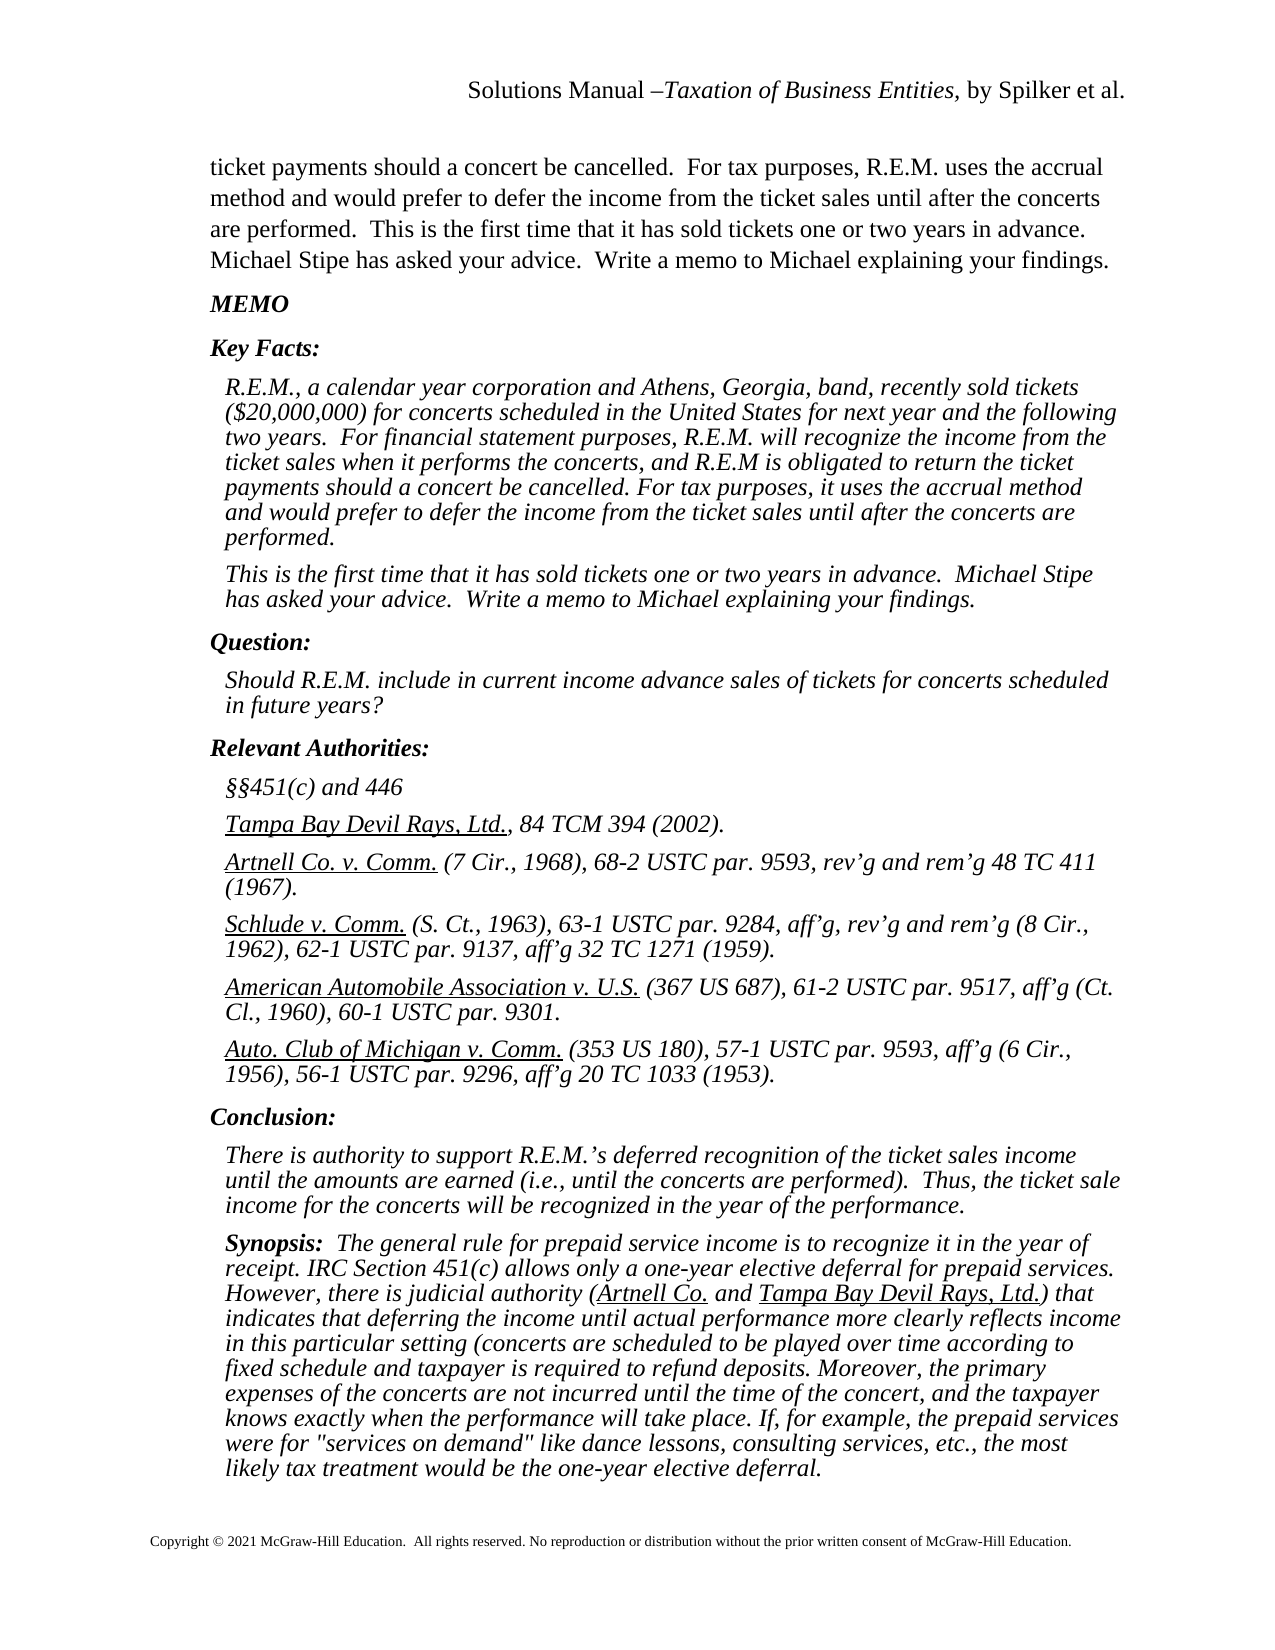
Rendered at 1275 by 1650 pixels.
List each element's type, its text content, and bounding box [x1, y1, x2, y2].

text Artnell Co. v. Comm. (7 Cir., 1968), 68-2 USTC par. 9593, rev’g and rem’g 48 TC 411 (1967). [225, 850, 1125, 900]
text American Automobile Association v. U.S. (367 US 687), 61-2 USTC par. 9517, aff’g (Ct. Cl., 1960), 60-1 USTC par. 9301. [225, 975, 1125, 1025]
text Schlude v. Comm. (S. Ct., 1963), 63-1 USTC par. 9284, aff’g, rev’g and rem’g (8 Cir., 1962), 62-1 USTC par. 9137, aff’g 32 TC 1271 (1959). [225, 912, 1125, 962]
text Relevant Authorities: [210, 731, 1125, 762]
text R.E.M., a calendar year corporation and Athens, Georgia, band, recently sold tickets ($20,000,000) for concerts scheduled in the United States for next year and the following two years. For financial statement purposes, R.E.M. will recognize the income from the ticket sales when it performs the concerts, and R.E.M is obligated to return the ticket payments should a concert be cancelled. For tax purposes, it uses the accrual method and would prefer to defer the income from the ticket sales until after the concerts are performed. [225, 375, 1125, 550]
text Question: [210, 625, 1125, 656]
text Conclusion: [210, 1100, 1125, 1131]
text MEMO [210, 287, 1125, 319]
text §§451(c) and 446 [225, 775, 1125, 800]
text There is authority to support R.E.M.’s deferred recognition of the ticket sales income until the amounts are earned (i.e., until the concerts are performed). Thus, the ticket sale income for the concerts will be recognized in the year of the performance. [225, 1144, 1125, 1219]
text Should R.E.M. include in current income advance sales of tickets for concerts scheduled in future years? [225, 669, 1125, 719]
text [150, 150, 1125, 275]
text Key Facts: [210, 331, 1125, 362]
text Synopsis: The general rule for prepaid service income is to recognize it in the year of receipt. IRC Section 451(c) allows only a one-year elective deferral for prepaid services. However, there is judicial authority (Artnell Co. and Tampa Bay Devil Rays, Ltd.) that indicates that deferring the income until actual performance more clearly reflects income in this particular setting (concerts are scheduled to be played over time according to fixed schedule and taxpayer is required to refund deposits. Moreover, the primary expenses of the concerts are not incurred until the time of the concert, and the taxpayer knows exactly when the performance will take place. If, for example, the prepaid services were for "services on demand" like dance lessons, consulting services, etc., the most likely tax treatment would be the one-year elective deferral. [225, 1231, 1125, 1481]
text Tampa Bay Devil Rays, Ltd., 84 TCM 394 (2002). [225, 812, 1125, 837]
text This is the first time that it has sold tickets one or two years in advance. Michael Stipe has asked your advice. Write a memo to Michael explaining your findings. [225, 562, 1125, 612]
text Auto. Club of Michigan v. Comm. (353 US 180), 57-1 USTC par. 9593, aff’g (6 Cir., 1956), 56-1 USTC par. 9296, aff’g 20 TC 1033 (1953). [225, 1037, 1125, 1087]
